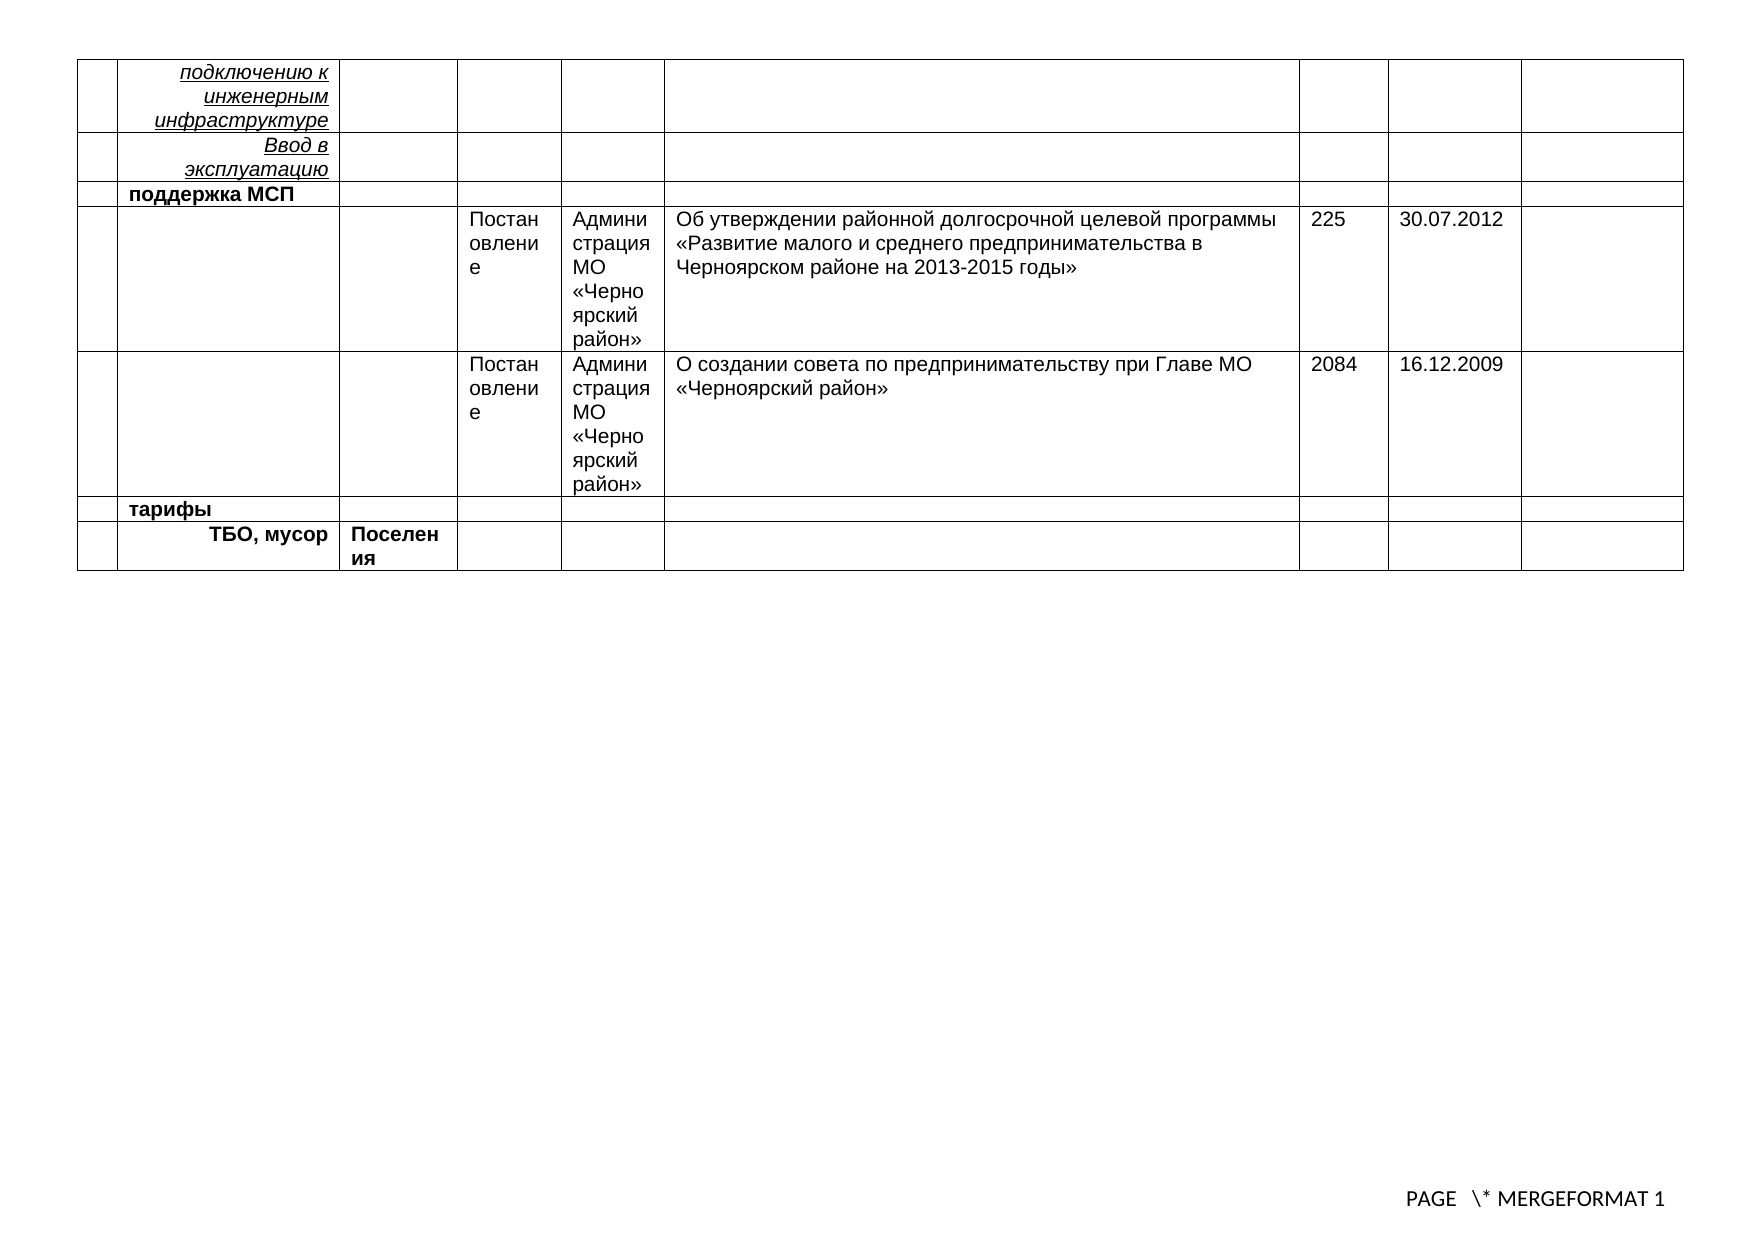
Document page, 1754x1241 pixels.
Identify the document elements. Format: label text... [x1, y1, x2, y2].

table_cell [1300, 522, 1388, 569]
table_cell [562, 60, 664, 132]
table_cell [118, 352, 339, 496]
table_cell Администрация МО «Черноярский район» [562, 207, 664, 351]
table_cell [665, 60, 1299, 132]
table_cell [1300, 497, 1388, 521]
table_cell [458, 497, 561, 521]
table_cell Администрация МО «Черноярский район» [562, 352, 664, 496]
table_cell [78, 522, 117, 569]
table_cell [562, 522, 664, 569]
table_cell [458, 60, 561, 132]
table_cell [1300, 182, 1388, 206]
table_cell [1522, 497, 1683, 521]
table_cell 30.07.2012 [1389, 207, 1521, 351]
table_cell Поселения [340, 522, 457, 569]
table_cell [1522, 207, 1683, 351]
table_cell [665, 182, 1299, 206]
table_cell [1522, 182, 1683, 206]
table_cell [1522, 522, 1683, 569]
table_cell [340, 497, 457, 521]
table_cell [458, 522, 561, 569]
table_cell поддержка МСП [118, 182, 339, 206]
table_cell тарифы [118, 497, 339, 521]
table_cell [118, 207, 339, 351]
table_cell [340, 352, 457, 496]
table_cell [1522, 60, 1683, 132]
table_cell [78, 60, 117, 132]
table_cell [78, 497, 117, 521]
table_cell Постановление [458, 352, 561, 496]
table_cell [562, 133, 664, 181]
table_cell О создании совета по предпринимательству при Главе МО «Черноярский район» [665, 352, 1299, 496]
table_cell [78, 133, 117, 181]
table_cell Постановление [458, 207, 561, 351]
table_cell [340, 133, 457, 181]
table_cell [340, 60, 457, 132]
table_cell [458, 182, 561, 206]
table_cell [1300, 60, 1388, 132]
table_cell [1389, 60, 1521, 132]
table_cell Об утверждении районной долгосрочной целевой программы «Развитие малого и среднего предпринимательства в Черноярском районе на 2013-2015 годы» [665, 207, 1299, 351]
table_cell [1300, 133, 1388, 181]
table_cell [118, 60, 339, 132]
table_cell [1522, 352, 1683, 496]
table_cell [1389, 497, 1521, 521]
table_cell [1389, 133, 1521, 181]
table_cell [1389, 522, 1521, 569]
table_cell [340, 182, 457, 206]
table_cell [665, 133, 1299, 181]
table_cell 225 [1300, 207, 1388, 351]
table_cell [78, 182, 117, 206]
table_cell [1389, 182, 1521, 206]
table_cell [562, 182, 664, 206]
table_cell [665, 522, 1299, 569]
table_cell [78, 352, 117, 496]
table_cell [562, 497, 664, 521]
table_cell Ввод в эксплуатацию [118, 133, 339, 181]
table_cell [340, 207, 457, 351]
table_cell 2084 [1300, 352, 1388, 496]
table_cell [458, 133, 561, 181]
table_cell [665, 497, 1299, 521]
table_cell [78, 207, 117, 351]
table_cell ТБО, мусор [118, 522, 339, 569]
table_cell [1522, 133, 1683, 181]
table_cell 16.12.2009 [1389, 352, 1521, 496]
